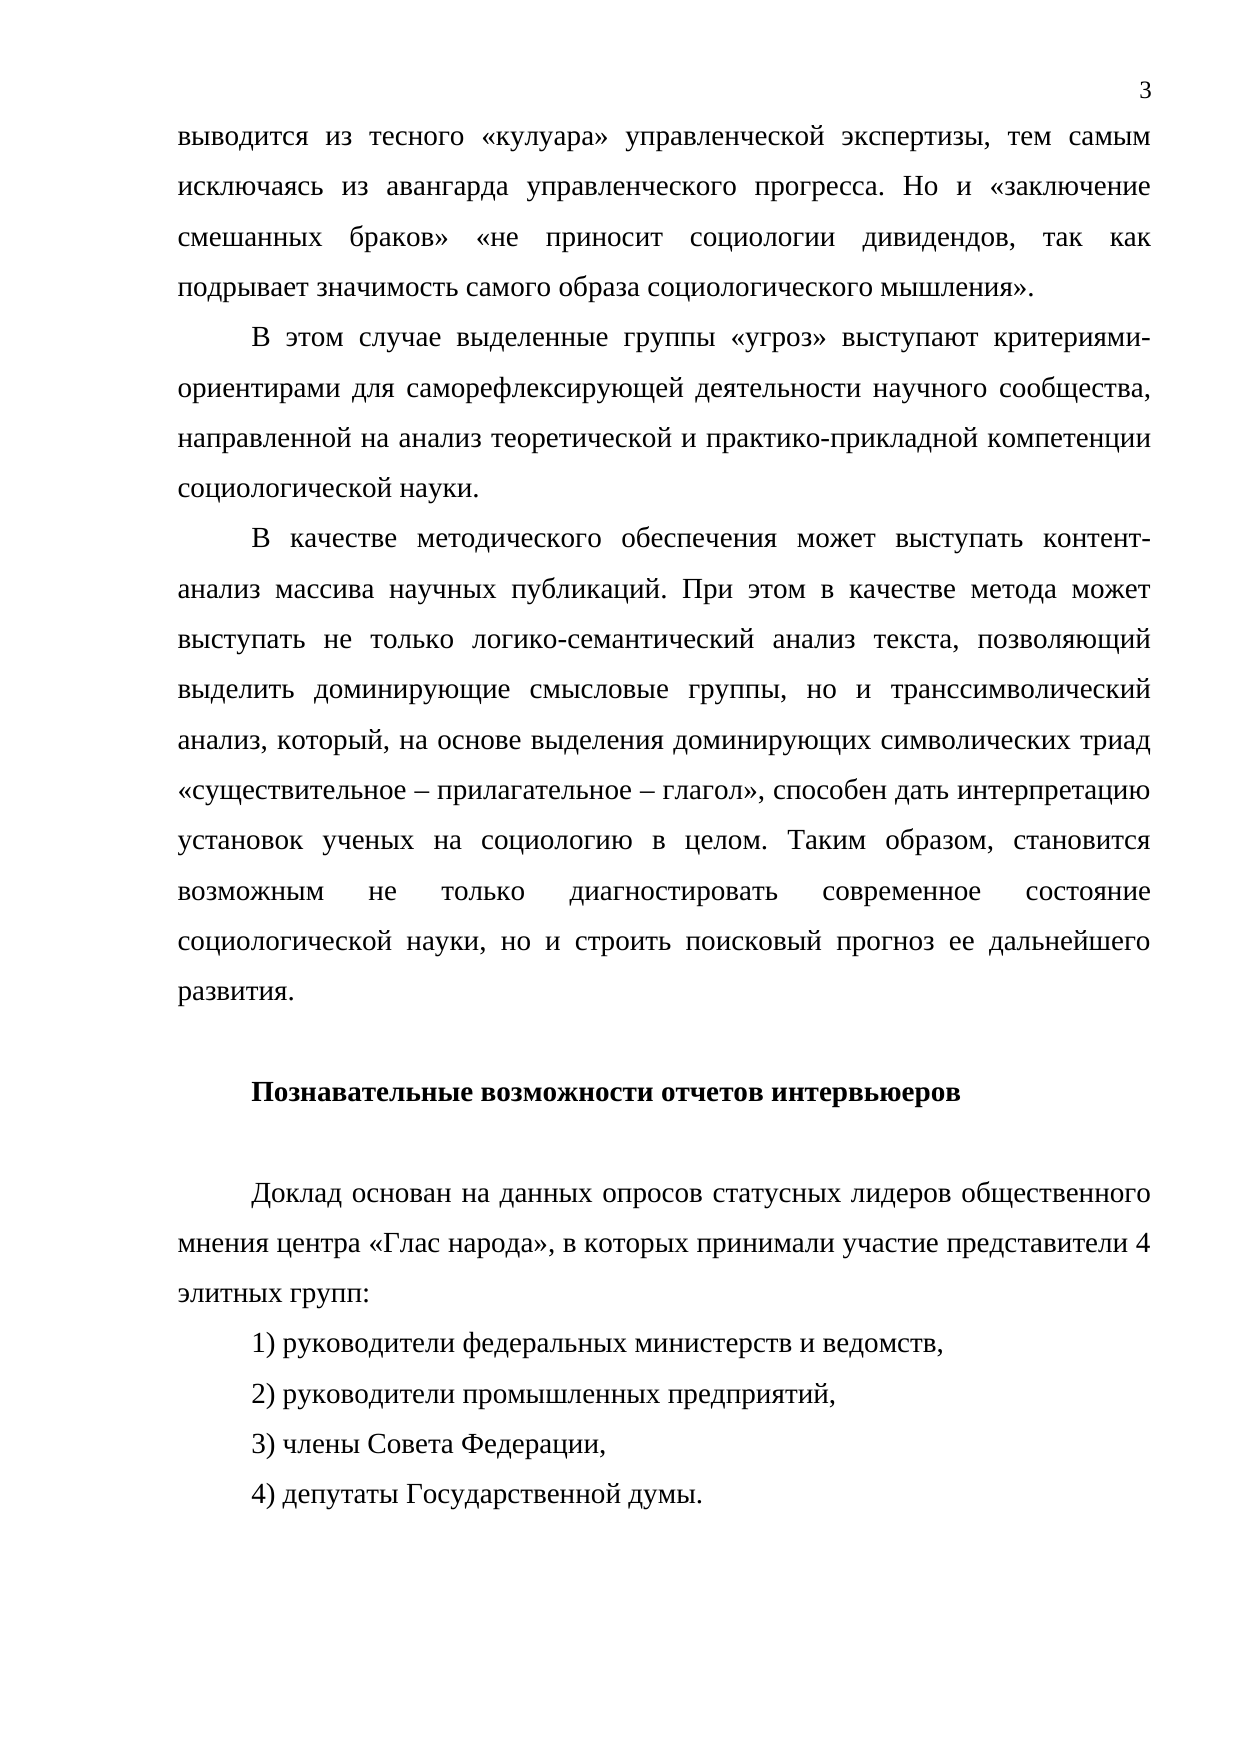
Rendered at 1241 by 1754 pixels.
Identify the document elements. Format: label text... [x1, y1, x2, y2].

text 3) члены Совета Федерации, [177, 1426, 1152, 1460]
text В качестве методического обеспечения может выступать контент-анализ массива научных публикаций. При этом в качестве метода может выступать не только логико-семантический анализ текста, позволяющий выделить доминирующие смысловые группы, но и транссимволический анализ, который, на основе выделения доминирующих символических триад «существительное – прилагательное – глагол», способен дать интерпретацию установок ученых на социологию в целом. Таким образом, становится возможным не только диагностировать современное состояние социологической науки, но и строить поисковый прогноз ее дальнейшего развития. [177, 521, 1152, 1007]
text 1) руководители федеральных министерств и ведомств, [177, 1326, 1152, 1359]
text Доклад основан на данных опросов статусных лидеров общественного мнения центра «Глас народа», в которых принимали участие представители 4 элитных групп: [177, 1175, 1152, 1309]
text Познавательные возможности отчетов интервьюеров [177, 1074, 1152, 1108]
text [177, 118, 1152, 303]
text 4) депутаты Государственной думы. [177, 1477, 1152, 1510]
text В этом случае выделенные группы «угроз» выступают критериями-ориентирами для саморефлексирующей деятельности научного сообщества, направленной на анализ теоретической и практико-прикладной компетенции социологической науки. [177, 319, 1152, 504]
text 2) руководители промышленных предприятий, [177, 1376, 1152, 1409]
